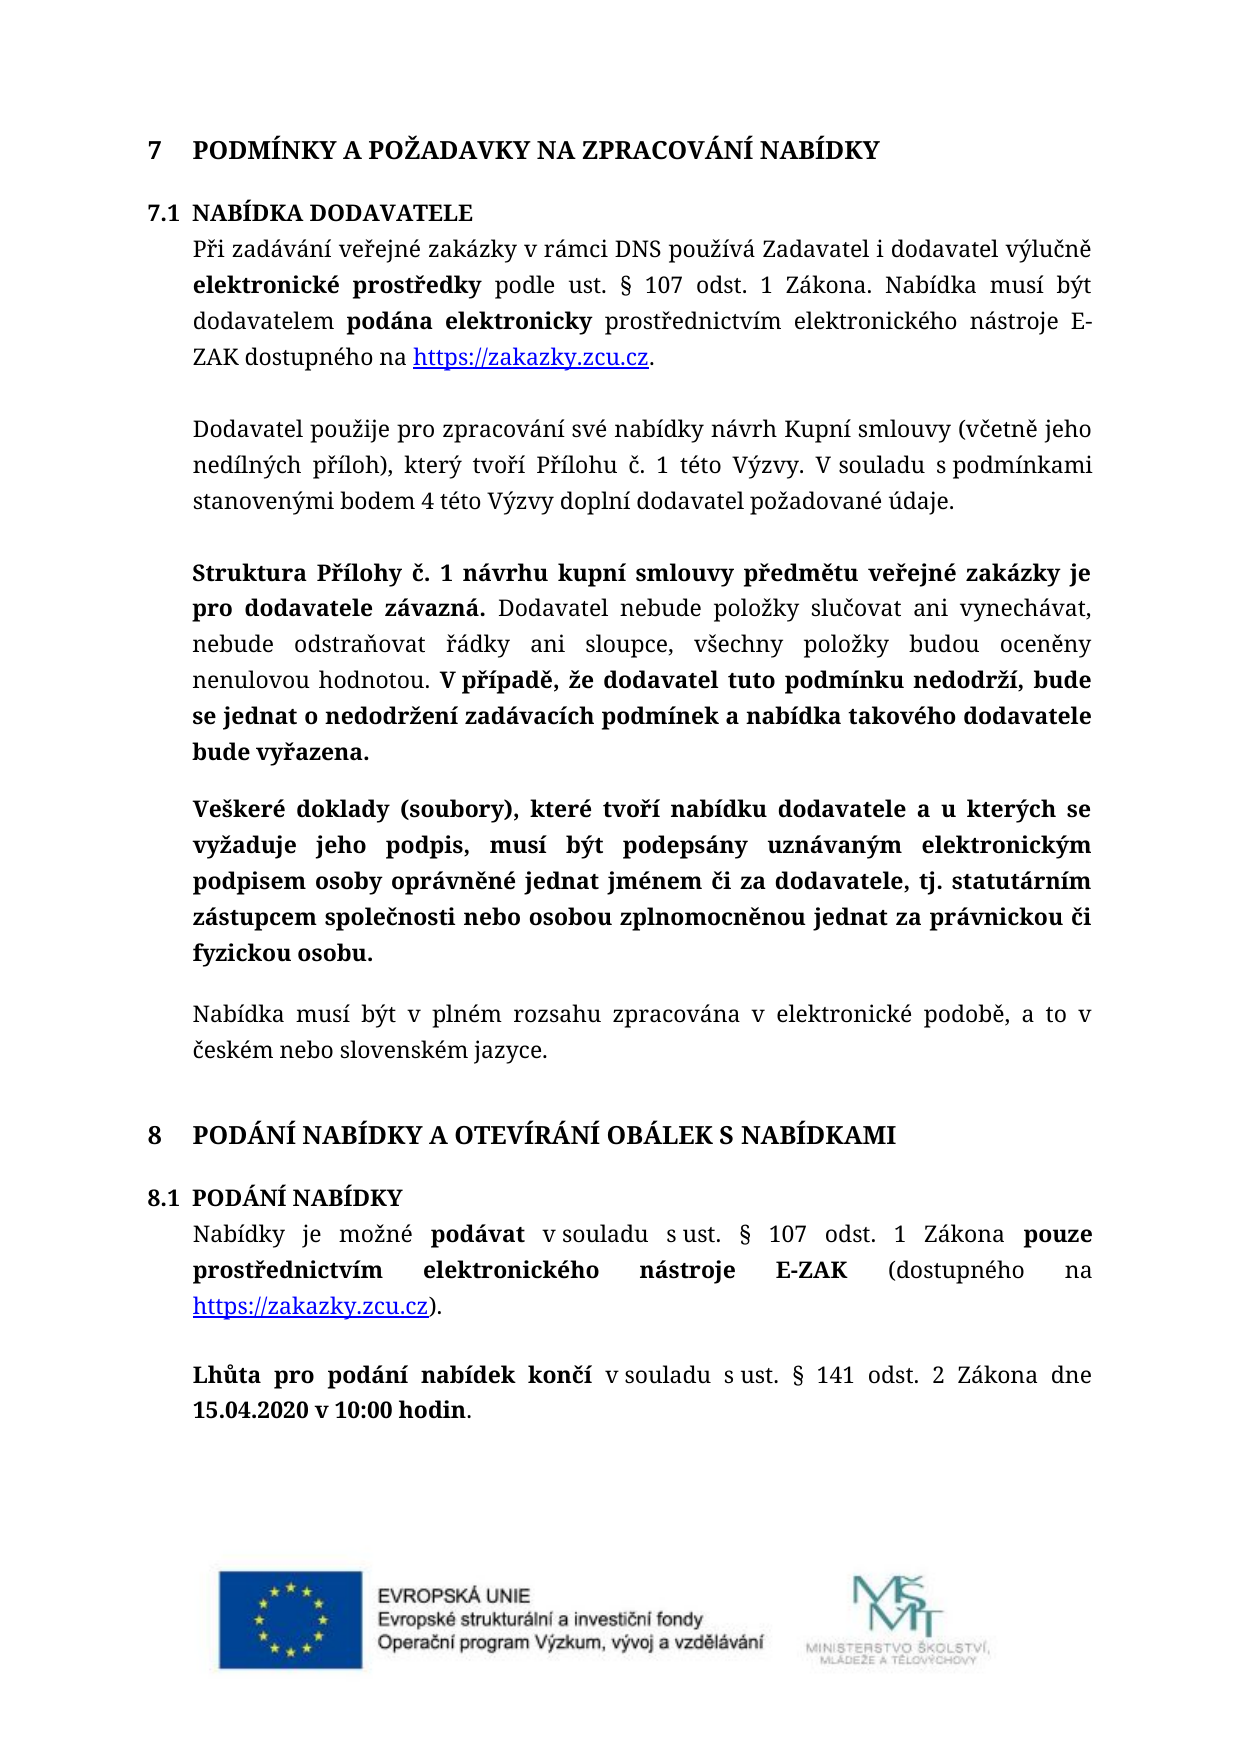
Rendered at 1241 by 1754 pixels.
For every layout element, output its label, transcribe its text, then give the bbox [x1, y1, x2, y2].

picture [147, 1523, 1068, 1705]
subtitle PODÁNÍ NABÍDKY [147, 1182, 1093, 1213]
text Dodavatel použije pro zpracování své nabídky návrh Kupní smlouvy (včetně jeho nedílných příloh), který tvoří Přílohu č. 1 této Výzvy. V souladu s podmínkami stanovenými bodem 4 této Výzvy doplní dodavatel požadované údaje. [193, 413, 1093, 516]
text Veškeré doklady (soubory), které tvoří nabídku dodavatele a u kterých se vyžaduje jeho podpis, musí být podepsány uznávaným elektronickým podpisem osoby oprávněné jednat jménem či za dodavatele, tj. statutárním zástupcem společnosti nebo osobou zplnomocněnou jednat za právnickou či fyzickou osobu. [193, 793, 1093, 968]
subtitle PODÁNÍ NABÍDKY A OTEVÍRÁNÍ OBÁLEK S NABÍDKAMI [148, 1118, 1093, 1152]
text Nabídka musí být v plném rozsahu zpracována v elektronické podobě, a to v českém nebo slovenském jazyce. [192, 998, 1093, 1065]
text Struktura Přílohy č. 1 návrhu kupní smlouvy předmětu veřejné zakázky je pro dodavatele závazná. Dodavatel nebude položky slučovat ani vynechávat, nebude odstraňovat řádky ani sloupce, všechny položky budou oceněny nenulovou hodnotou. V případě, že dodavatel tuto podmínku nedodrží, bude se jednat o nedodržení zadávacích podmínek a nabídka takového dodavatele bude vyřazena. [192, 556, 1093, 767]
text Lhůta pro podání nabídek končí v souladu s ust. § 141 odst. 2 Zákona dne 15.04.2020 v 10:00 hodin. [193, 1358, 1093, 1426]
subtitle NABÍDKA DODAVATELE [147, 197, 1093, 228]
text Nabídky je možné podávat v souladu s ust. § 107 odst. 1 Zákona pouze prostřednictvím elektronického nástroje E-ZAK (dostupného na https://zakazky.zcu.cz). [193, 1218, 1093, 1321]
subtitle PODMÍNKY A POŽADAVKY NA ZPRACOVÁNÍ NABÍDKY [148, 133, 1093, 167]
text Při zadávání veřejné zakázky v rámci DNS používá Zadavatel i dodavatel výlučně elektronické prostředky podle ust. § 107 odst. 1 Zákona. Nabídka musí být dodavatelem podána elektronicky prostřednictvím elektronického nástroje E-ZAK dostupného na https://zakazky.zcu.cz. [193, 233, 1093, 372]
